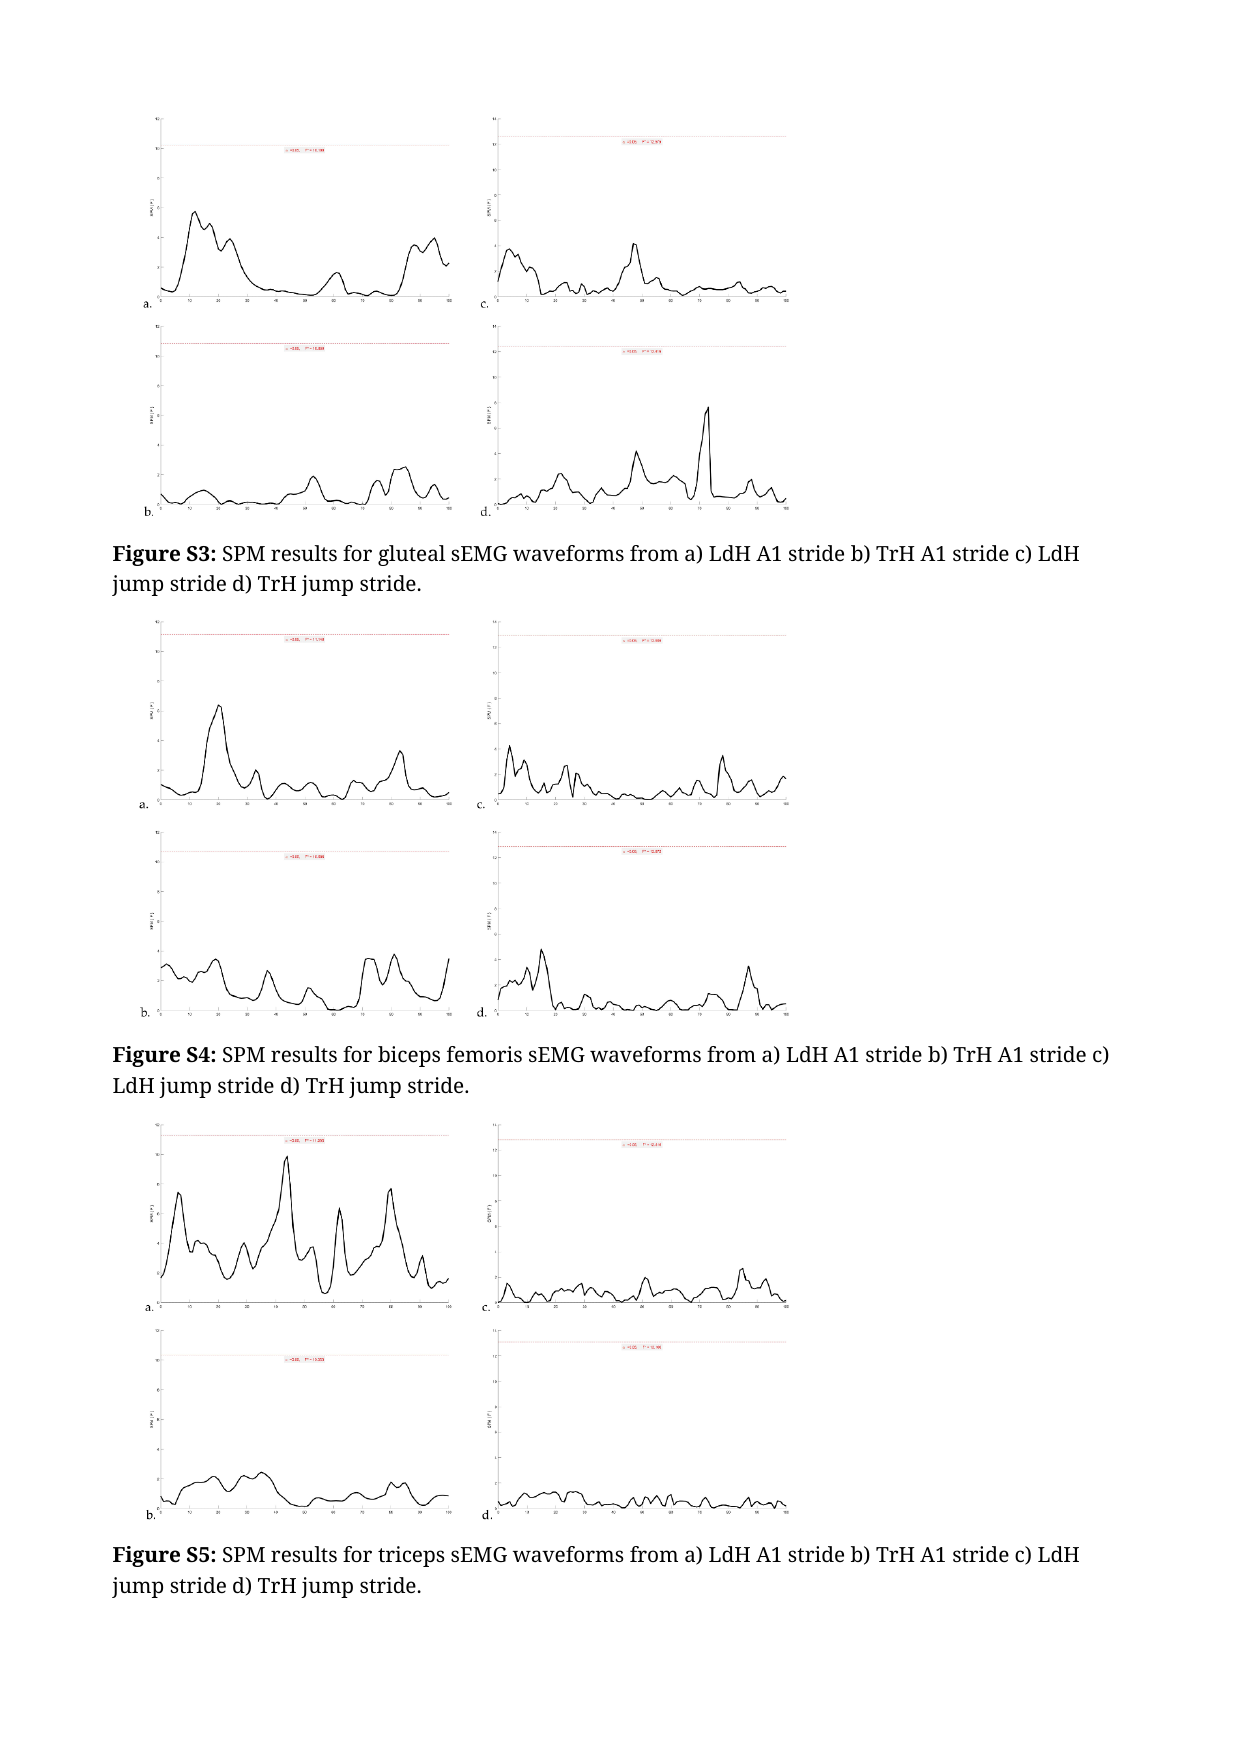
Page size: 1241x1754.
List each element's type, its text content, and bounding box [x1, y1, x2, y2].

text Figure S5: SPM results for triceps sEMG waveforms from a) LdH A1 stride b) TrH A1 stride c) LdH jump stride d) TrH jump stride. [112, 1540, 1128, 1599]
picture [112, 1118, 821, 1522]
text Figure S3: SPM results for gluteal sEMG waveforms from a) LdH A1 stride b) TrH A1 stride c) LdH jump stride d) TrH jump stride. [112, 539, 1128, 598]
picture [112, 112, 821, 521]
picture [112, 616, 821, 1022]
text Figure S4: SPM results for biceps femoris sEMG waveforms from a) LdH A1 stride b) TrH A1 stride c) LdH jump stride d) TrH jump stride. [112, 1040, 1128, 1099]
